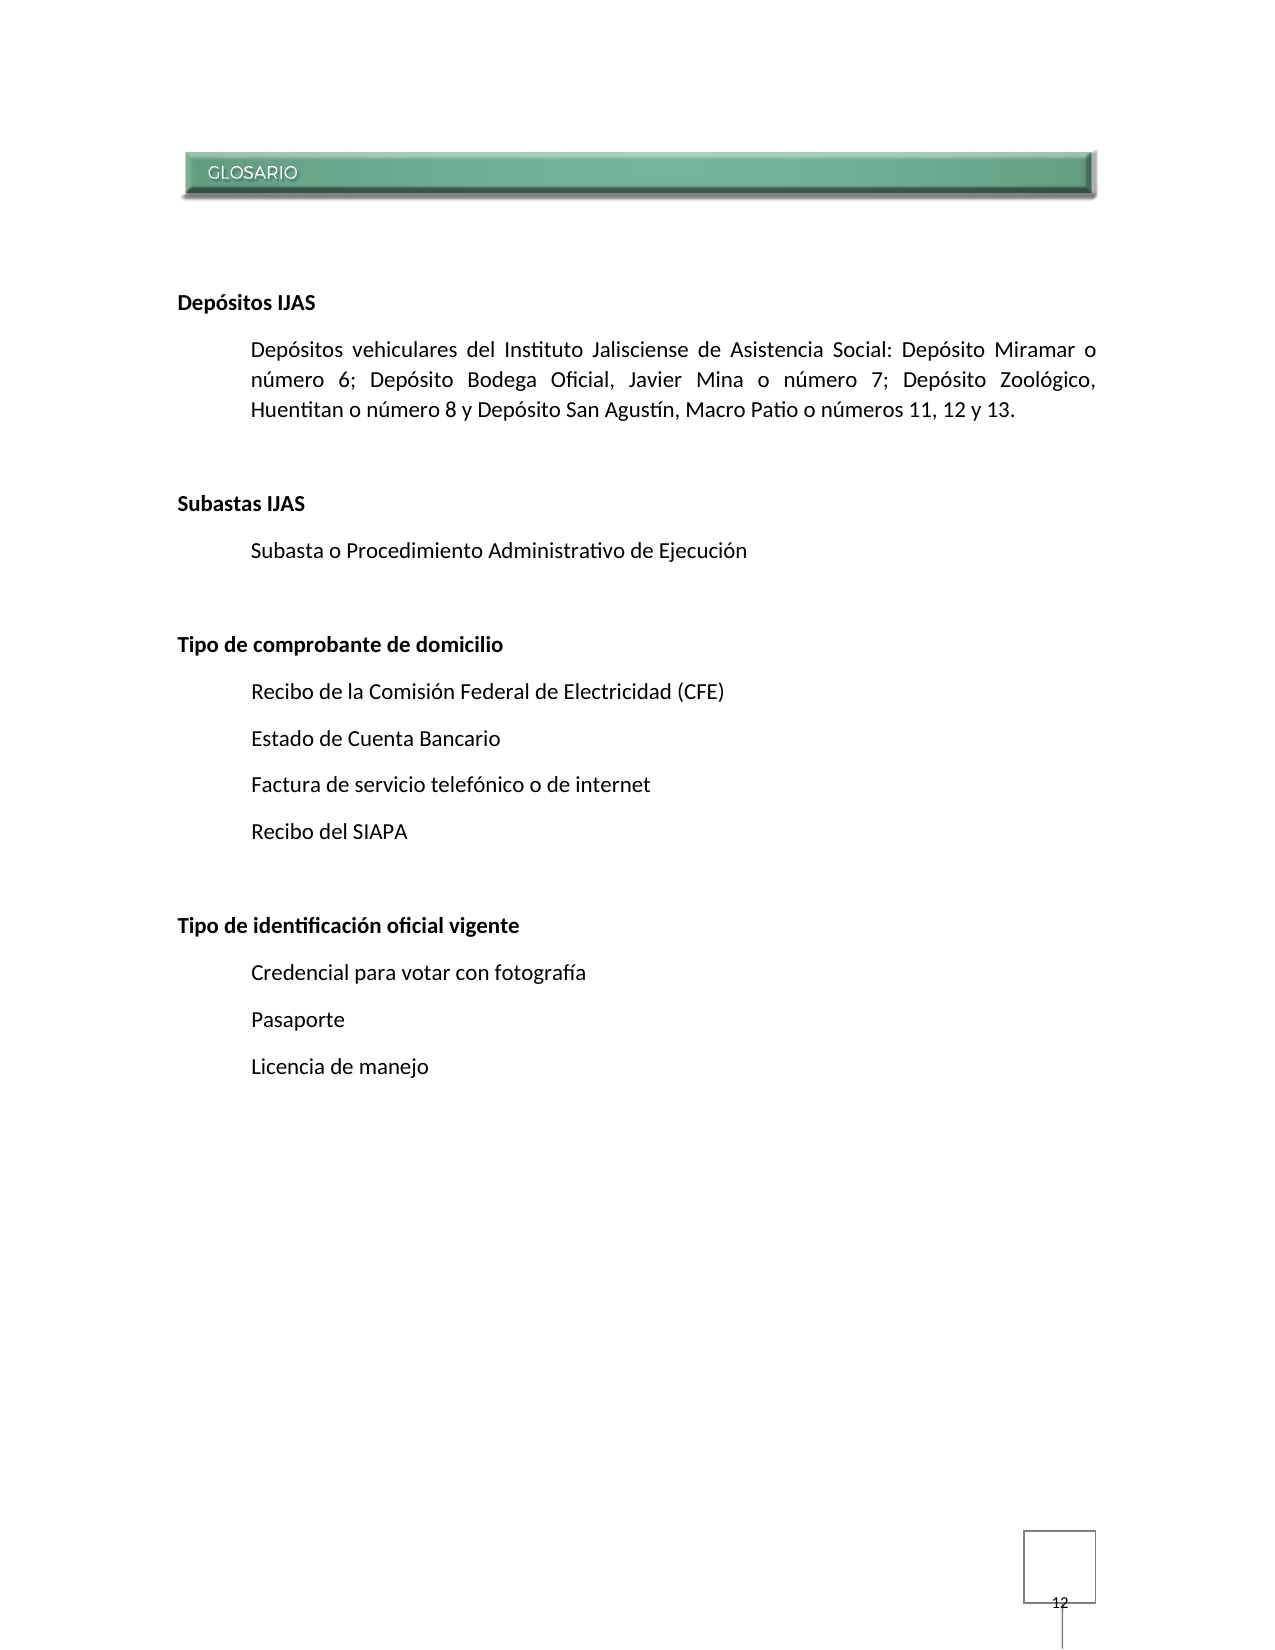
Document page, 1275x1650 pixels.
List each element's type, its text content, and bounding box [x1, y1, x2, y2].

text Depósitos vehiculares del Instituto Jalisciense de Asistencia Social: Depósito Miramar o número 6; Depósito Bodega Oficial, Javier Mina o número 7; Depósito Zoológico, Huentitan o número 8 y Depósito San Agustín, Macro Patio o números 11, 12 y 13. [251, 335, 1098, 423]
text Tipo de comprobante de domicilio [177, 630, 1098, 658]
text Tipo de identificación oficial vigente [177, 911, 1098, 939]
text Credencial para votar con fotografía [177, 958, 1098, 986]
text Recibo del SIAPA [177, 817, 1098, 845]
text Depósitos IJAS [177, 288, 1098, 316]
text Pasaporte [177, 1005, 1098, 1033]
text Licencia de manejo [177, 1052, 1098, 1080]
text Recibo de la Comisión Federal de Electricidad (CFE) [177, 677, 1098, 705]
text Factura de servicio telefónico o de internet [177, 771, 1098, 798]
text Subastas IJAS [177, 489, 1098, 517]
text Subasta o Procedimiento Administrativo de Ejecución [251, 536, 1098, 564]
text Estado de Cuenta Bancario [177, 724, 1098, 752]
picture [177, 146, 1098, 204]
